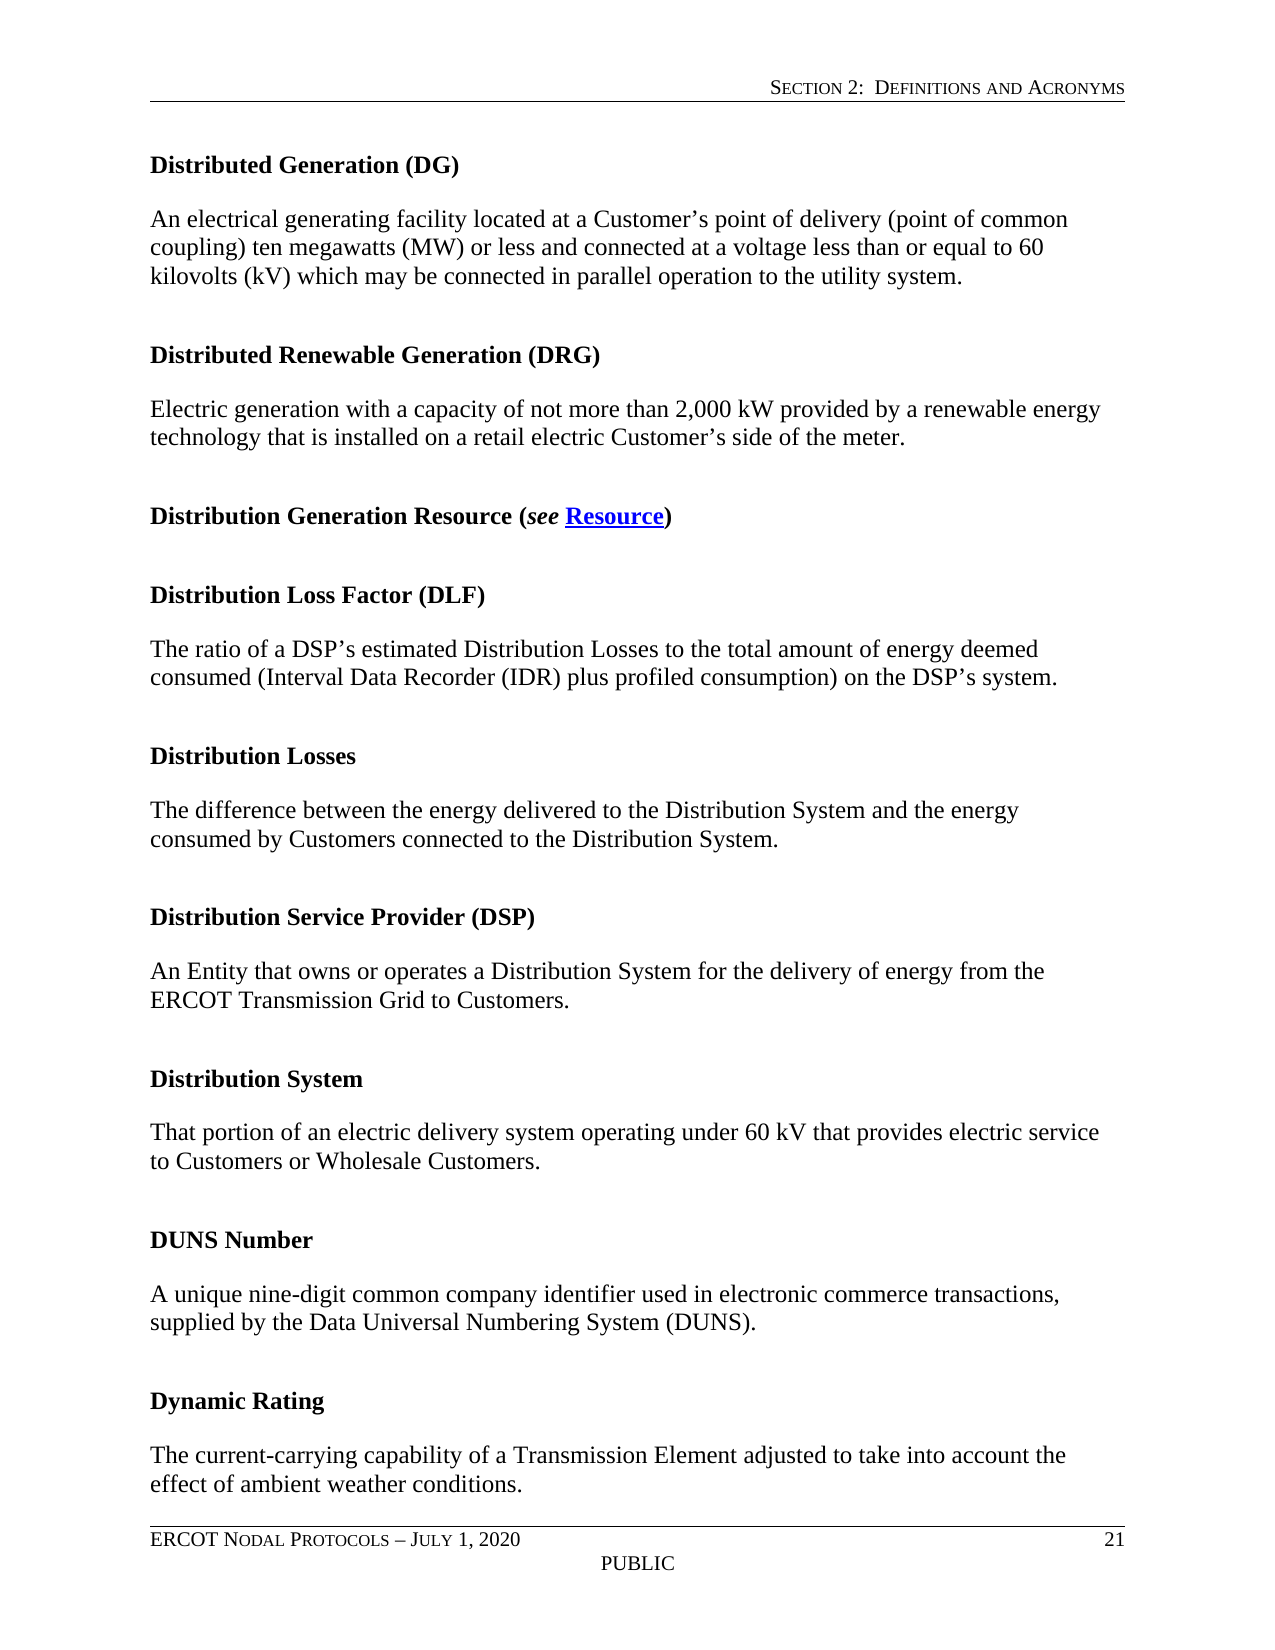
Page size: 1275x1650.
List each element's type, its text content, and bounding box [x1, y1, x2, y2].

text Distribution Service Provider (DSP) [150, 902, 1125, 931]
text A unique nine-digit common company identifier used in electronic commerce transactions, supplied by the Data Universal Numbering System (DUNS). [150, 1279, 1125, 1336]
text DUNS Number [150, 1225, 1125, 1254]
text Distribution Loss Factor (DLF) [150, 580, 1125, 609]
text Distribution System [150, 1064, 1125, 1092]
text Distributed Renewable Generation (DRG) [150, 340, 1125, 369]
text The ratio of a DSP’s estimated Distribution Losses to the total amount of energy deemed consumed (Interval Data Recorder (IDR) plus profiled consumption) on the DSP’s system. [150, 634, 1125, 691]
text The current-carrying capability of a Transmission Element adjusted to take into account the effect of ambient weather conditions. [150, 1440, 1125, 1497]
text That portion of an electric delivery system operating under 60 kV that provides electric service to Customers or Wholesale Customers. [150, 1117, 1125, 1175]
text The difference between the energy delivered to the Distribution System and the energy consumed by Customers connected to the Distribution System. [150, 795, 1125, 852]
text Distribution Generation Resource (see Resource) [150, 501, 1125, 530]
text An Entity that owns or operates a Distribution System for the delivery of energy from the ERCOT Transmission Grid to Customers. [150, 956, 1125, 1014]
text Distribution Losses [150, 741, 1125, 770]
text Electric generation with a capacity of not more than 2,000 kW provided by a renewable energy technology that is installed on a retail electric Customer’s side of the meter. [150, 394, 1125, 451]
text Distributed Generation (DG) [150, 150, 1125, 179]
text Dynamic Rating [150, 1386, 1125, 1415]
text An electrical generating facility located at a Customer’s point of delivery (point of common coupling) ten megawatts (MW) or less and connected at a voltage less than or equal to 60 kilovolts (kV) which may be connected in parallel operation to the utility system. [150, 204, 1125, 290]
